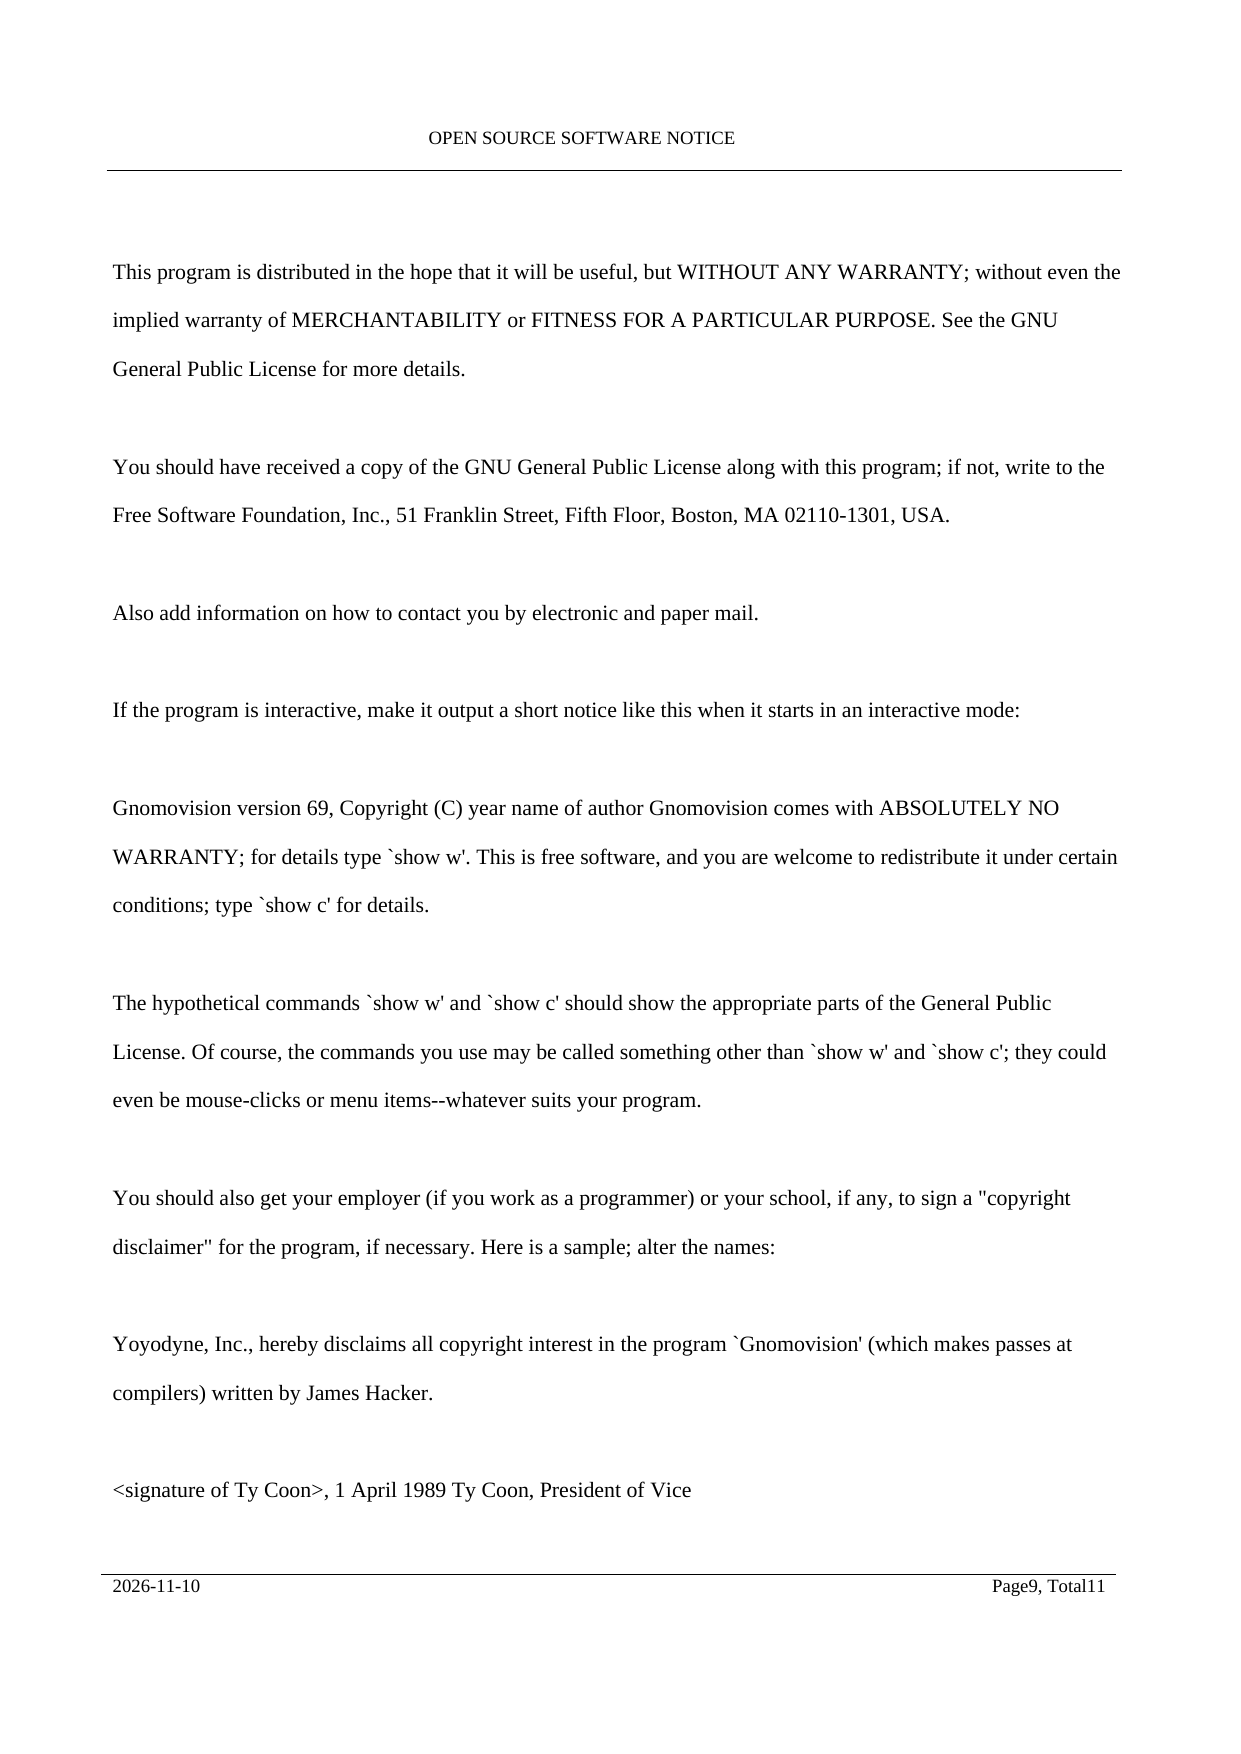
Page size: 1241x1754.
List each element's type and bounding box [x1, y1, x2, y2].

text [112, 206, 1128, 1506]
